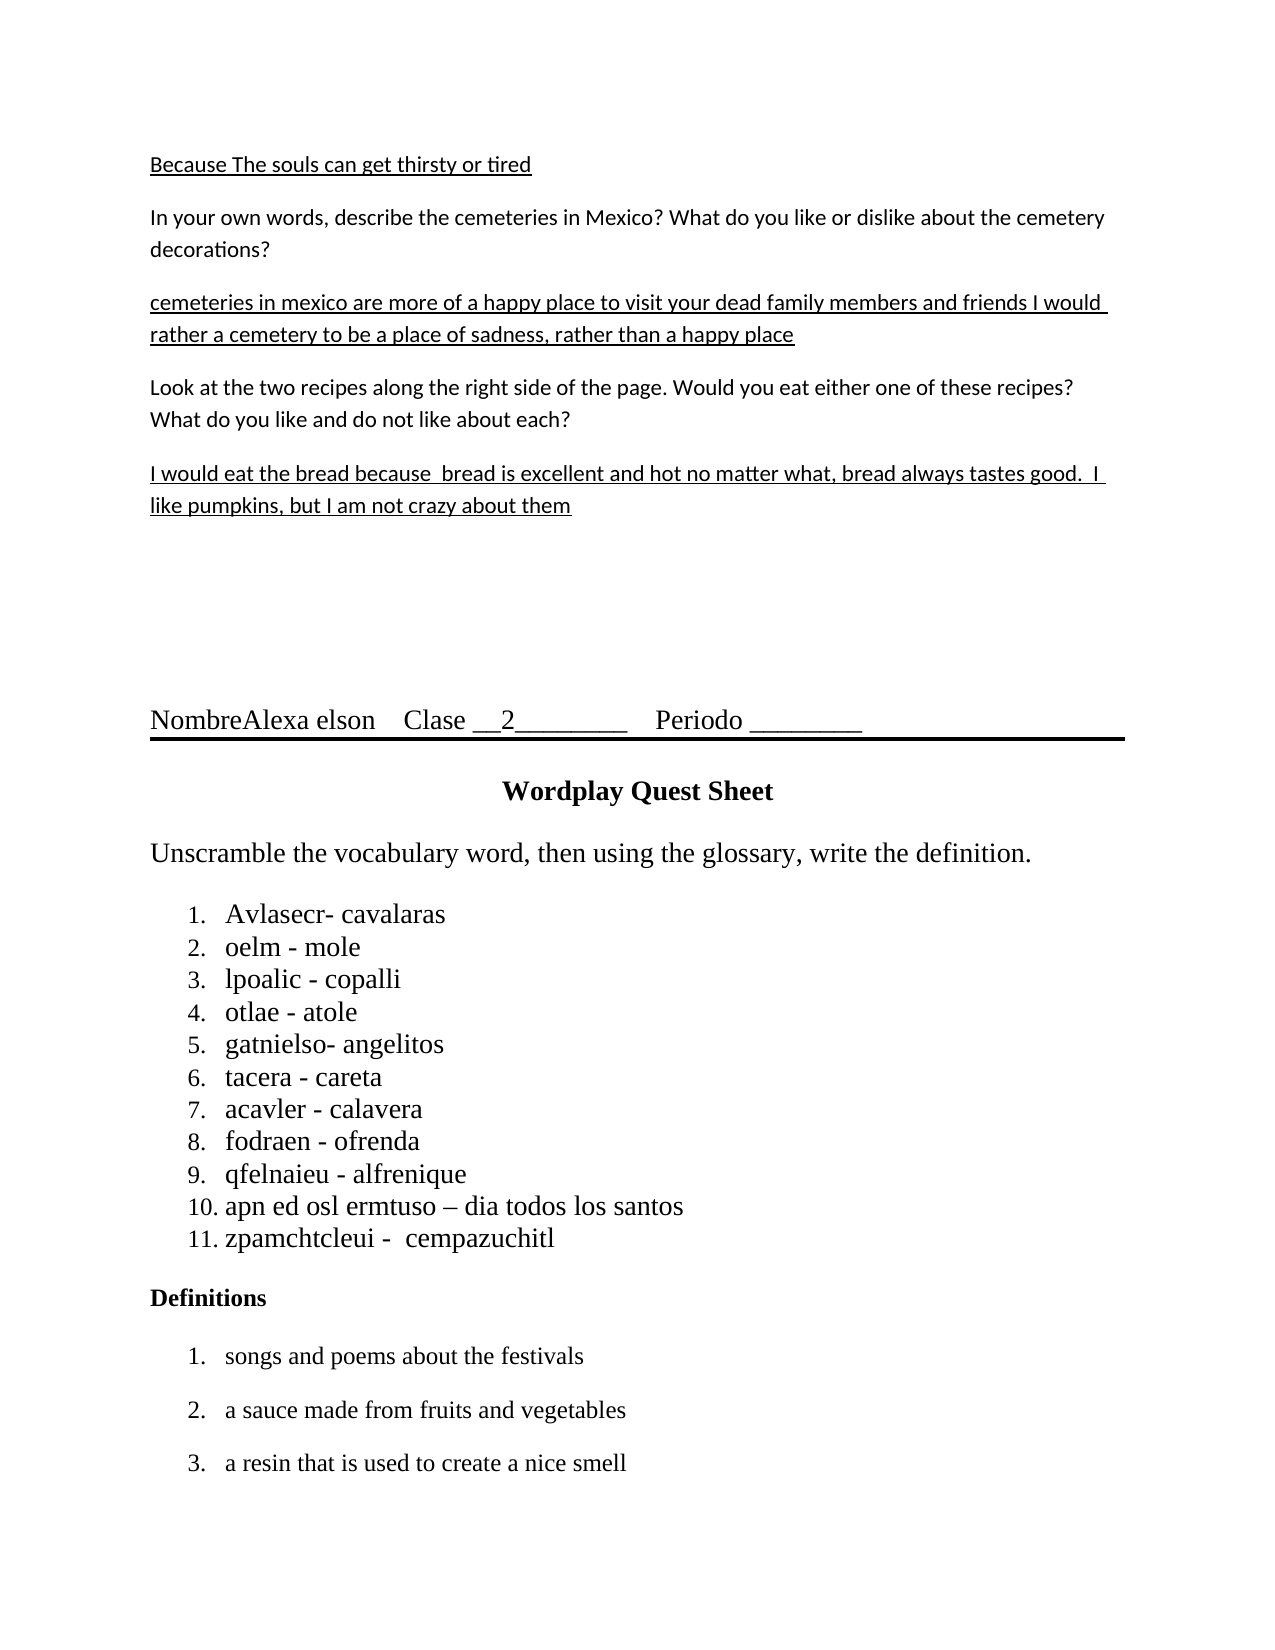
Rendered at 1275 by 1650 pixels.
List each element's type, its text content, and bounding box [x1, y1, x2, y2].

list apn ed osl ermtuso – dia todos los santos [187, 1189, 1125, 1222]
list zpamchtcleui - cempazuchitl [187, 1222, 1125, 1254]
list fodraen - ofrenda [187, 1124, 1125, 1157]
text Wordplay Quest Sheet [150, 774, 1125, 807]
list oelm - mole [187, 930, 1125, 962]
text NombreAlexa elson Clase __2________ Periodo ________ [150, 703, 1125, 737]
text Look at the two recipes along the right side of the page. Would you eat either one of these recipes? What do you like and do not like about each? [150, 373, 1125, 434]
list qfelnaieu - alfrenique [187, 1157, 1125, 1189]
text In your own words, describe the cemeteries in Mexico? What do you like or dislike about the cemetery decorations? [150, 203, 1125, 263]
text cemeteries in mexico are more of a happy place to visit your dead family members and friends I would rather a cemetery to be a place of sadness, rather than a happy place [150, 288, 1125, 348]
list lpoalic - copalli [187, 962, 1125, 995]
text Unscramble the vocabulary word, then using the glossary, write the definition. [150, 836, 1125, 868]
text Because The souls can get thirsty or tired [150, 150, 1125, 178]
list acavler - calavera [187, 1092, 1125, 1124]
list a resin that is used to create a nice smell [187, 1448, 1125, 1477]
text I would eat the bread because bread is excellent and hot no matter what, bread always tastes good. I like pumpkins, but I am not crazy about them [150, 459, 1125, 519]
list a sauce made from fruits and vegetables [187, 1395, 1125, 1423]
list tacera - careta [187, 1059, 1125, 1092]
list Avlasecr- cavalaras [187, 898, 1125, 930]
list gatnielso- angelitos [187, 1027, 1125, 1059]
list otlae - atole [187, 995, 1125, 1027]
list songs and poems about the festivals [187, 1341, 1125, 1370]
text Definitions [150, 1283, 1125, 1312]
